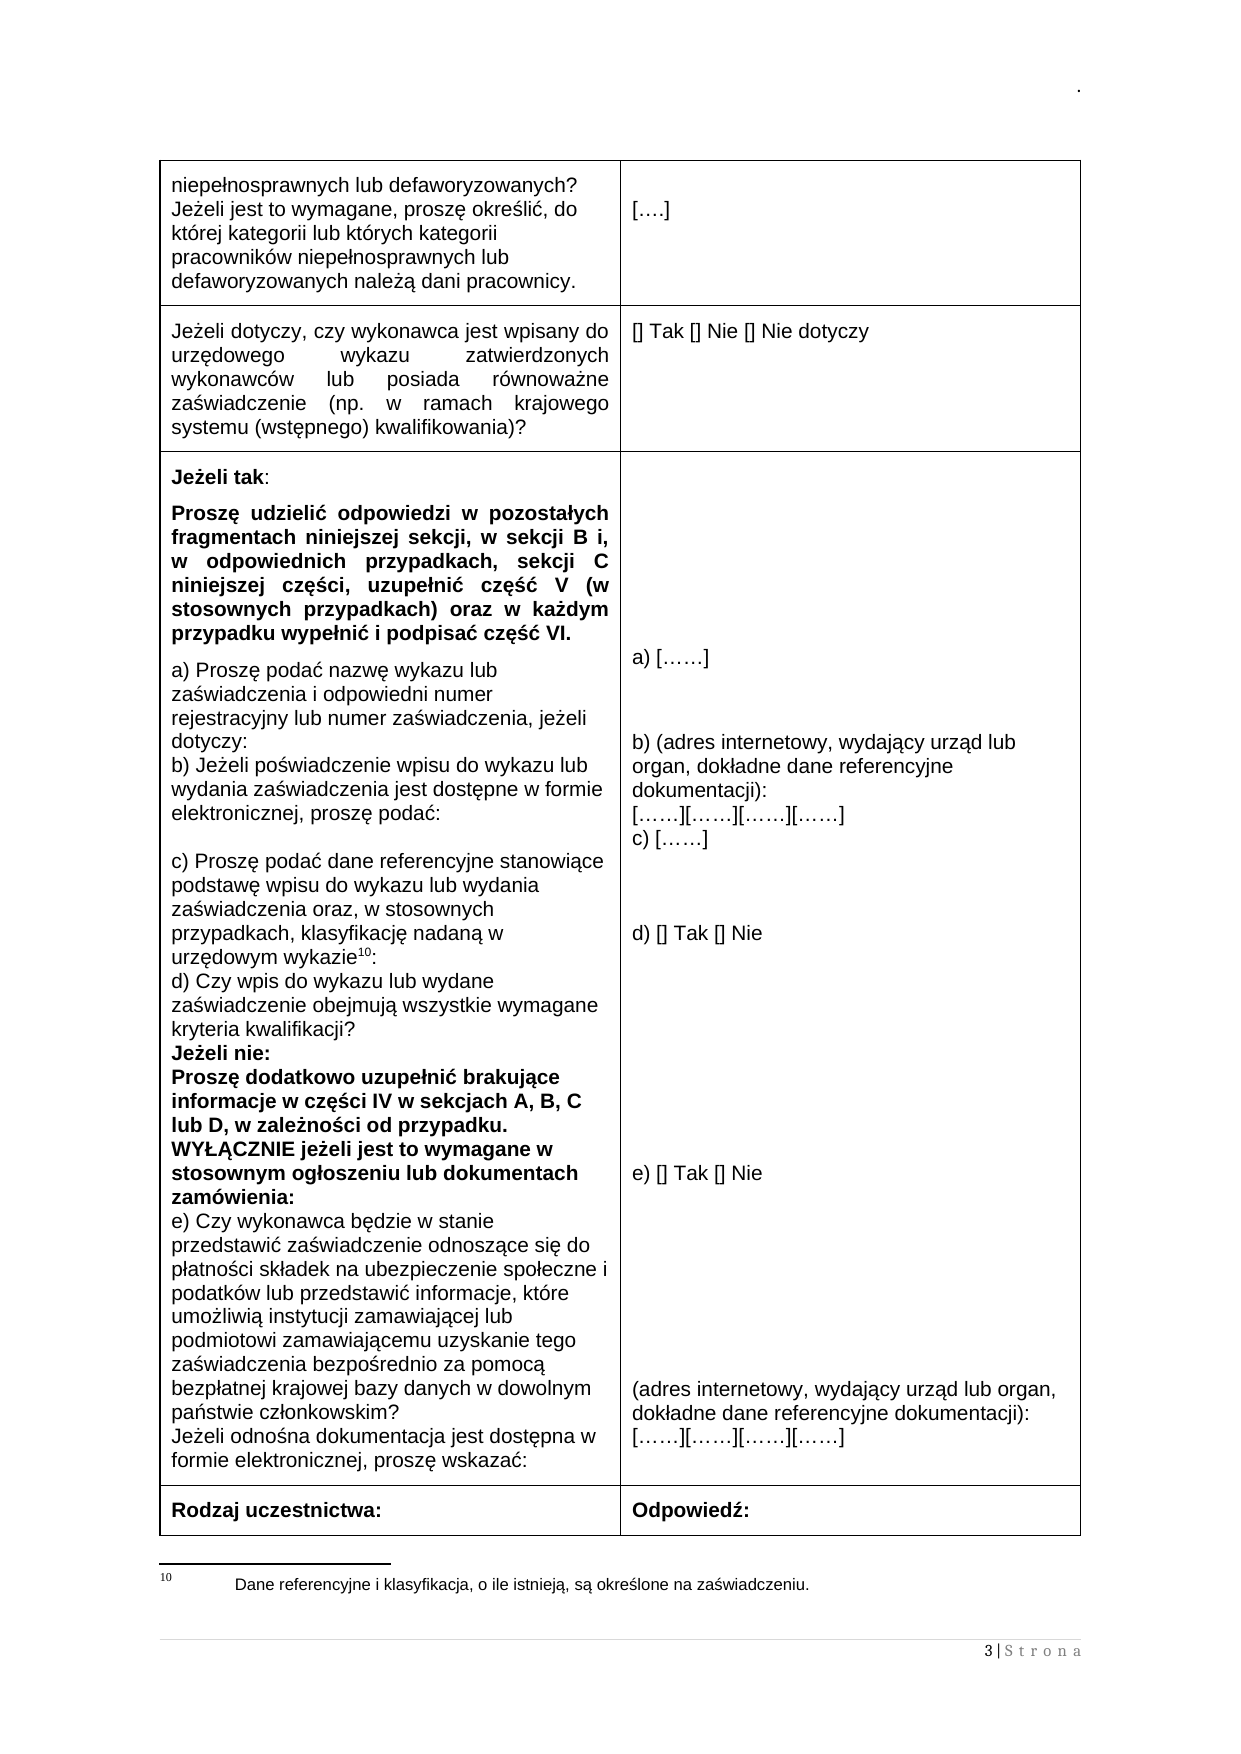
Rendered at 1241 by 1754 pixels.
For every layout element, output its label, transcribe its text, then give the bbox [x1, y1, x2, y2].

table_cell [] Tak [] Nie [] Nie dotyczy [621, 306, 1080, 451]
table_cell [621, 161, 1080, 305]
table_cell Jeżeli tak: Proszę udzielić odpowiedzi w pozostałych fragmentach niniejszej sekcji, w sekcji B i, w odpowiednich przypadkach, sekcji C niniejszej części, uzupełnić część V (w stosownych przypadkach) oraz w każdym przypadku wypełnić i podpisać część VI. a) Proszę podać nazwę wykazu lub zaświadczenia i odpowiedni numer rejestracyjny lub numer zaświadczenia, jeżeli dotyczy: b) Jeżeli poświadczenie wpisu do wykazu lub wydania zaświadczenia jest dostępne w formie elektronicznej, proszę podać: c) Proszę podać dane referencyjne stanowiące podstawę wpisu do wykazu lub wydania zaświadczenia oraz, w stosownych przypadkach, klasyfikację nadaną w urzędowym wykazie: d) Czy wpis do wykazu lub wydane zaświadczenie obejmują wszystkie wymagane kryteria kwalifikacji? Jeżeli nie: Proszę dodatkowo uzupełnić brakujące informacje w części IV w sekcjach A, B, C lub D, w zależności od przypadku. WYŁĄCZNIE jeżeli jest to wymagane w stosownym ogłoszeniu lub dokumentach zamówienia: e) Czy wykonawca będzie w stanie przedstawić zaświadczenie odnoszące się do płatności składek na ubezpieczenie społeczne i podatków lub przedstawić informacje, które umożliwią instytucji zamawiającej lub podmiotowi zamawiającemu uzyskanie tego zaświadczenia bezpośrednio za pomocą bezpłatnej krajowej bazy danych w dowolnym państwie członkowskim? Jeżeli odnośna dokumentacja jest dostępna w formie elektronicznej, proszę wskazać: [161, 452, 620, 1484]
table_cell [161, 161, 620, 305]
table_cell Odpowiedź: [621, 1486, 1080, 1534]
table_cell Rodzaj uczestnictwa: [161, 1486, 620, 1534]
table_cell Jeżeli dotyczy, czy wykonawca jest wpisany do urzędowego wykazu zatwierdzonych wykonawców lub posiada równoważne zaświadczenie (np. w ramach krajowego systemu (wstępnego) kwalifikowania)? [161, 306, 620, 451]
table_cell a) [……] b) (adres internetowy, wydający urząd lub organ, dokładne dane referencyjne dokumentacji): [……][……][……][……] c) [……] d) [] Tak [] Nie e) [] Tak [] Nie (adres internetowy, wydający urząd lub organ, dokładne dane referencyjne dokumentacji): [……][……][……][……] [621, 452, 1080, 1484]
